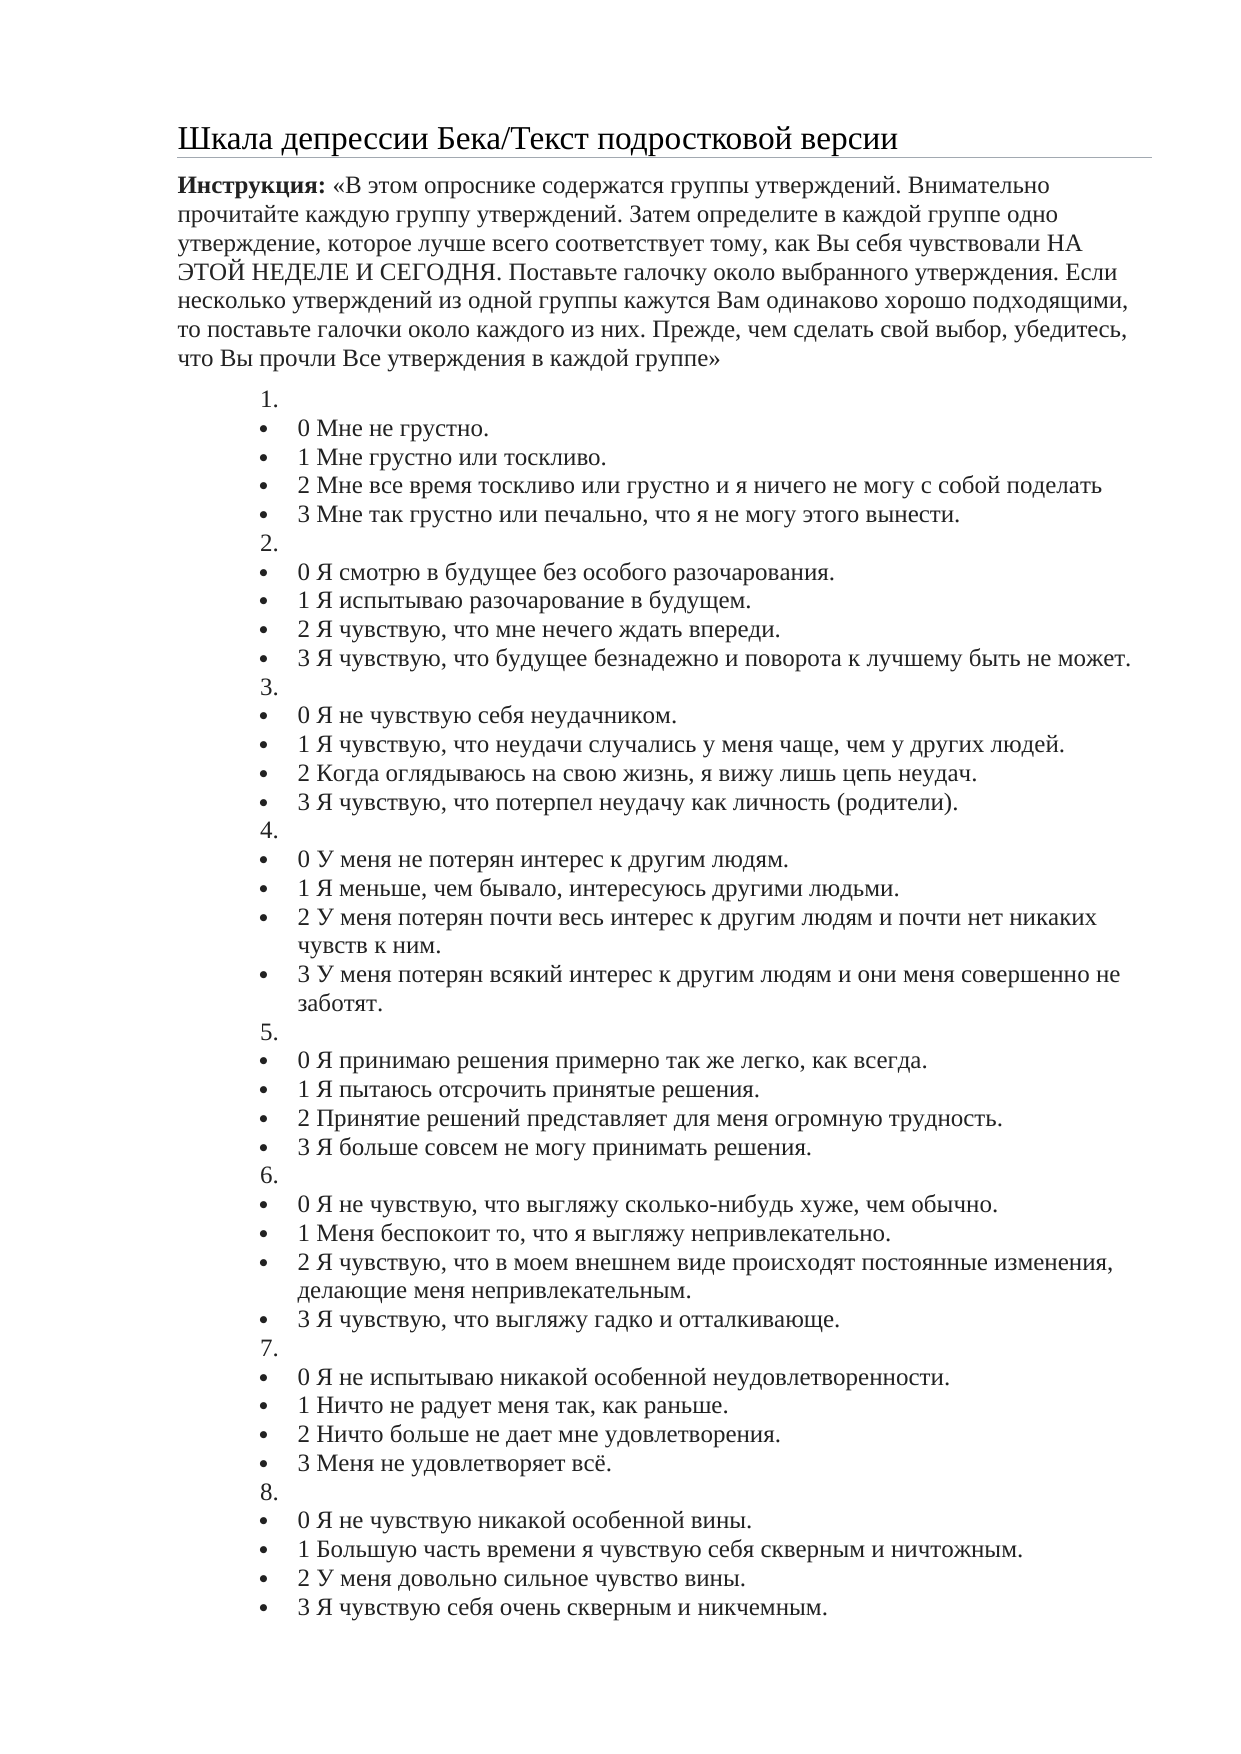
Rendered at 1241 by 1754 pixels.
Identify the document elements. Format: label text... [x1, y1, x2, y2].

list 1 Я пытаюсь отсрочить принятые решения. [260, 1074, 1152, 1103]
list 0 Я смотрю в будущее без особого разочарования. [260, 557, 1152, 586]
list 3 Мне так грустно или печально, что я не могу этого вынести. [260, 499, 1152, 528]
list 1 Я испытываю разочарование в будущем. [260, 586, 1152, 614]
list 0 Я не чувствую себя неудачником. [260, 701, 1152, 729]
text Шкала депрессии Бека/Текст подростковой версии [177, 118, 1152, 157]
list 1 Я меньше, чем бывало, интересуюсь другими людьми. [260, 873, 1152, 902]
list 0 У меня не потерян интерес к другим людям. [260, 844, 1152, 873]
text Инструкция: «В этом опроснике содержатся группы утверждений. Внимательно прочитайте каждую группу утверждений. Затем определите в каждой группе одно утверждение, которое лучше всего соответствует тому, как Вы себя чувствовали НА ЭТОЙ НЕДЕЛЕ И СЕГОДНЯ. Поставьте галочку около выбранного утверждения. Если несколько утверждений из одной группы кажутся Вам одинаково хорошо подходящими, то поставьте галочки около каждого из них. Прежде, чем сделать свой выбор, убедитесь, что Вы прочли Все утверждения в каждой группе» [177, 171, 1152, 372]
list 1 Меня беспокоит то, что я выгляжу непривлекательно. [260, 1218, 1152, 1247]
list 3 Меня не удовлетворяет всё. [260, 1448, 1152, 1477]
list 2 У меня потерян почти весь интерес к другим людям и почти нет никаких чувств к ним. [260, 902, 1152, 959]
list 3 У меня потерян всякий интерес к другим людям и они меня совершенно не заботят. [260, 959, 1152, 1017]
list 0 Я не чувствую никакой особенной вины. [260, 1506, 1152, 1534]
list 3 Я чувствую, что потерпел неудачу как личность (родители). [260, 787, 1152, 816]
list 3 Я чувствую, что будущее безнадежно и поворота к лучшему быть не может. [260, 643, 1152, 672]
list 2 Мне все время тоскливо или грустно и я ничего не могу с собой поделать [260, 471, 1152, 499]
list 2 Ничто больше не дает мне удовлетворения. [260, 1419, 1152, 1448]
list 2 У меня довольно сильное чувство вины. [260, 1563, 1152, 1592]
list 1 Мне грустно или тоскливо. [260, 442, 1152, 471]
list 2 Я чувствую, что мне нечего ждать впереди. [260, 614, 1152, 643]
list 1 Большую часть времени я чувствую себя скверным и ничтожным. [260, 1534, 1152, 1563]
list 1 Ничто не радует меня так, как раньше. [260, 1391, 1152, 1419]
list 2 Я чувствую, что в моем внешнем виде происходят постоянные изменения, делающие меня непривлекательным. [260, 1247, 1152, 1304]
list 2 Принятие решений представляет для меня огромную трудность. [260, 1103, 1152, 1132]
list 0 Я принимаю решения примерно так же легко, как всегда. [260, 1046, 1152, 1074]
list 1 Я чувствую, что неудачи случались у меня чаще, чем у других людей. [260, 729, 1152, 758]
list 0 Мне не грустно. [260, 413, 1152, 442]
list 0 Я не испытываю никакой особенной неудовлетворенности. [260, 1362, 1152, 1391]
list 0 Я не чувствую, что выгляжу сколько-нибудь хуже, чем обычно. [260, 1189, 1152, 1218]
list 2 Когда оглядываюсь на свою жизнь, я вижу лишь цепь неудач. [260, 758, 1152, 787]
list 3 Я чувствую, что выгляжу гадко и отталкивающе. [260, 1304, 1152, 1333]
list 3 Я больше совсем не могу принимать решения. [260, 1132, 1152, 1161]
list 3 Я чувствую себя очень скверным и никчемным. [260, 1592, 1152, 1621]
